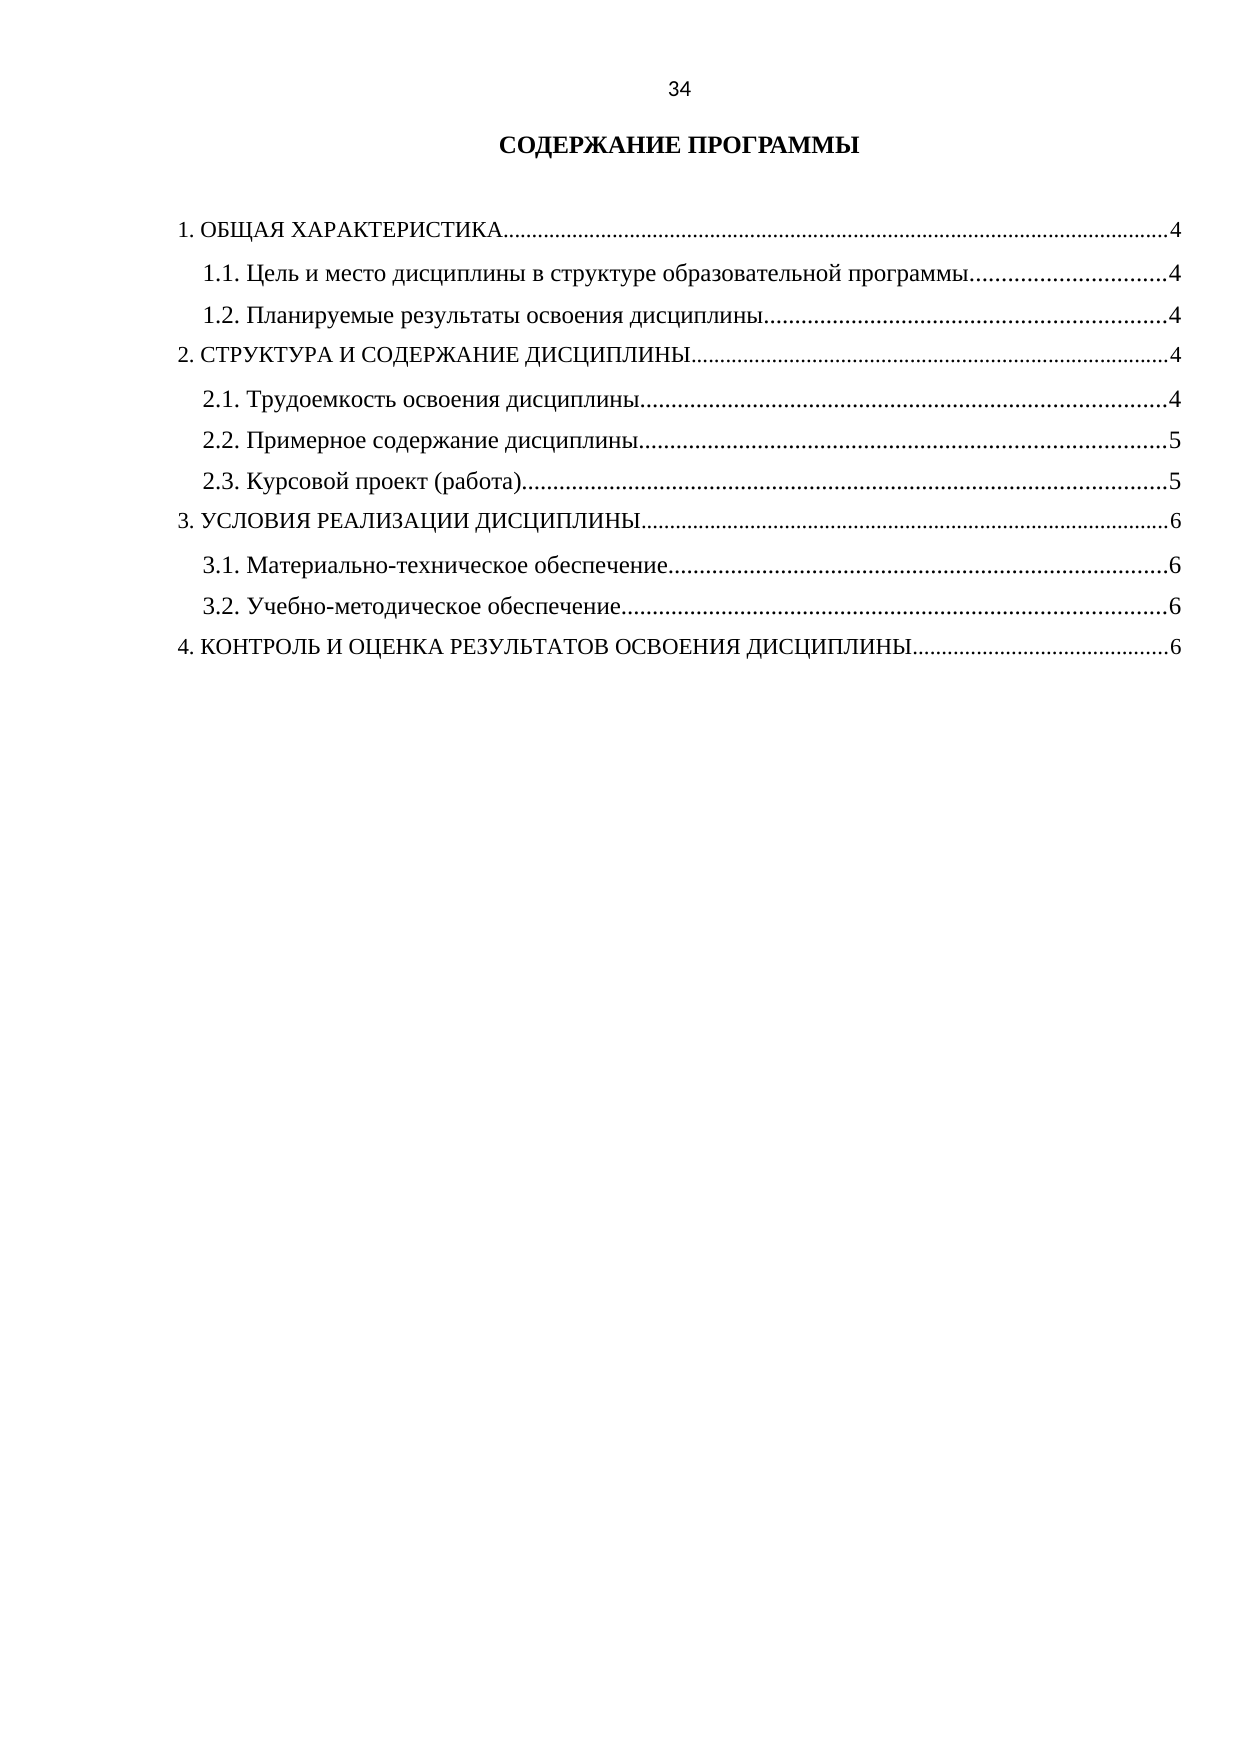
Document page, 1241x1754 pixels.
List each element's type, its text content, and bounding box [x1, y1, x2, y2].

text 3. УСЛОВИЯ РЕАЛИЗАЦИИ ДИСЦИПЛИНЫ 6 [177, 507, 1181, 534]
text 2.1. Трудоемкость освоения дисциплины 4 [202, 384, 1181, 412]
text 3.2. Учебно-методическое обеспечение 6 [202, 591, 1181, 620]
text 3.1. Материально-техническое обеспечение 6 [202, 550, 1181, 579]
text 1. ОБЩАЯ ХАРАКТЕРИСТИКА 4 [177, 216, 1181, 242]
text 2. СТРУКТУРА И СОДЕРЖАНИЕ ДИСЦИПЛИНЫ 4 [177, 341, 1181, 367]
text 2.2. Примерное содержание дисциплины 5 [202, 425, 1181, 454]
text 2.3. Курсовой проект (работа) 5 [202, 466, 1181, 495]
text СОДЕРЖАНИЕ ПРОГРАММЫ [177, 130, 1181, 159]
text 1.2. Планируемые результаты освоения дисциплины 4 [202, 300, 1181, 328]
text 1.1. Цель и место дисциплины в структуре образовательной программы 4 [202, 258, 1181, 287]
text 4. КОНТРОЛЬ И ОЦЕНКА РЕЗУЛЬТАТОВ ОСВОЕНИЯ ДИСЦИПЛИНЫ 6 [177, 633, 1181, 659]
